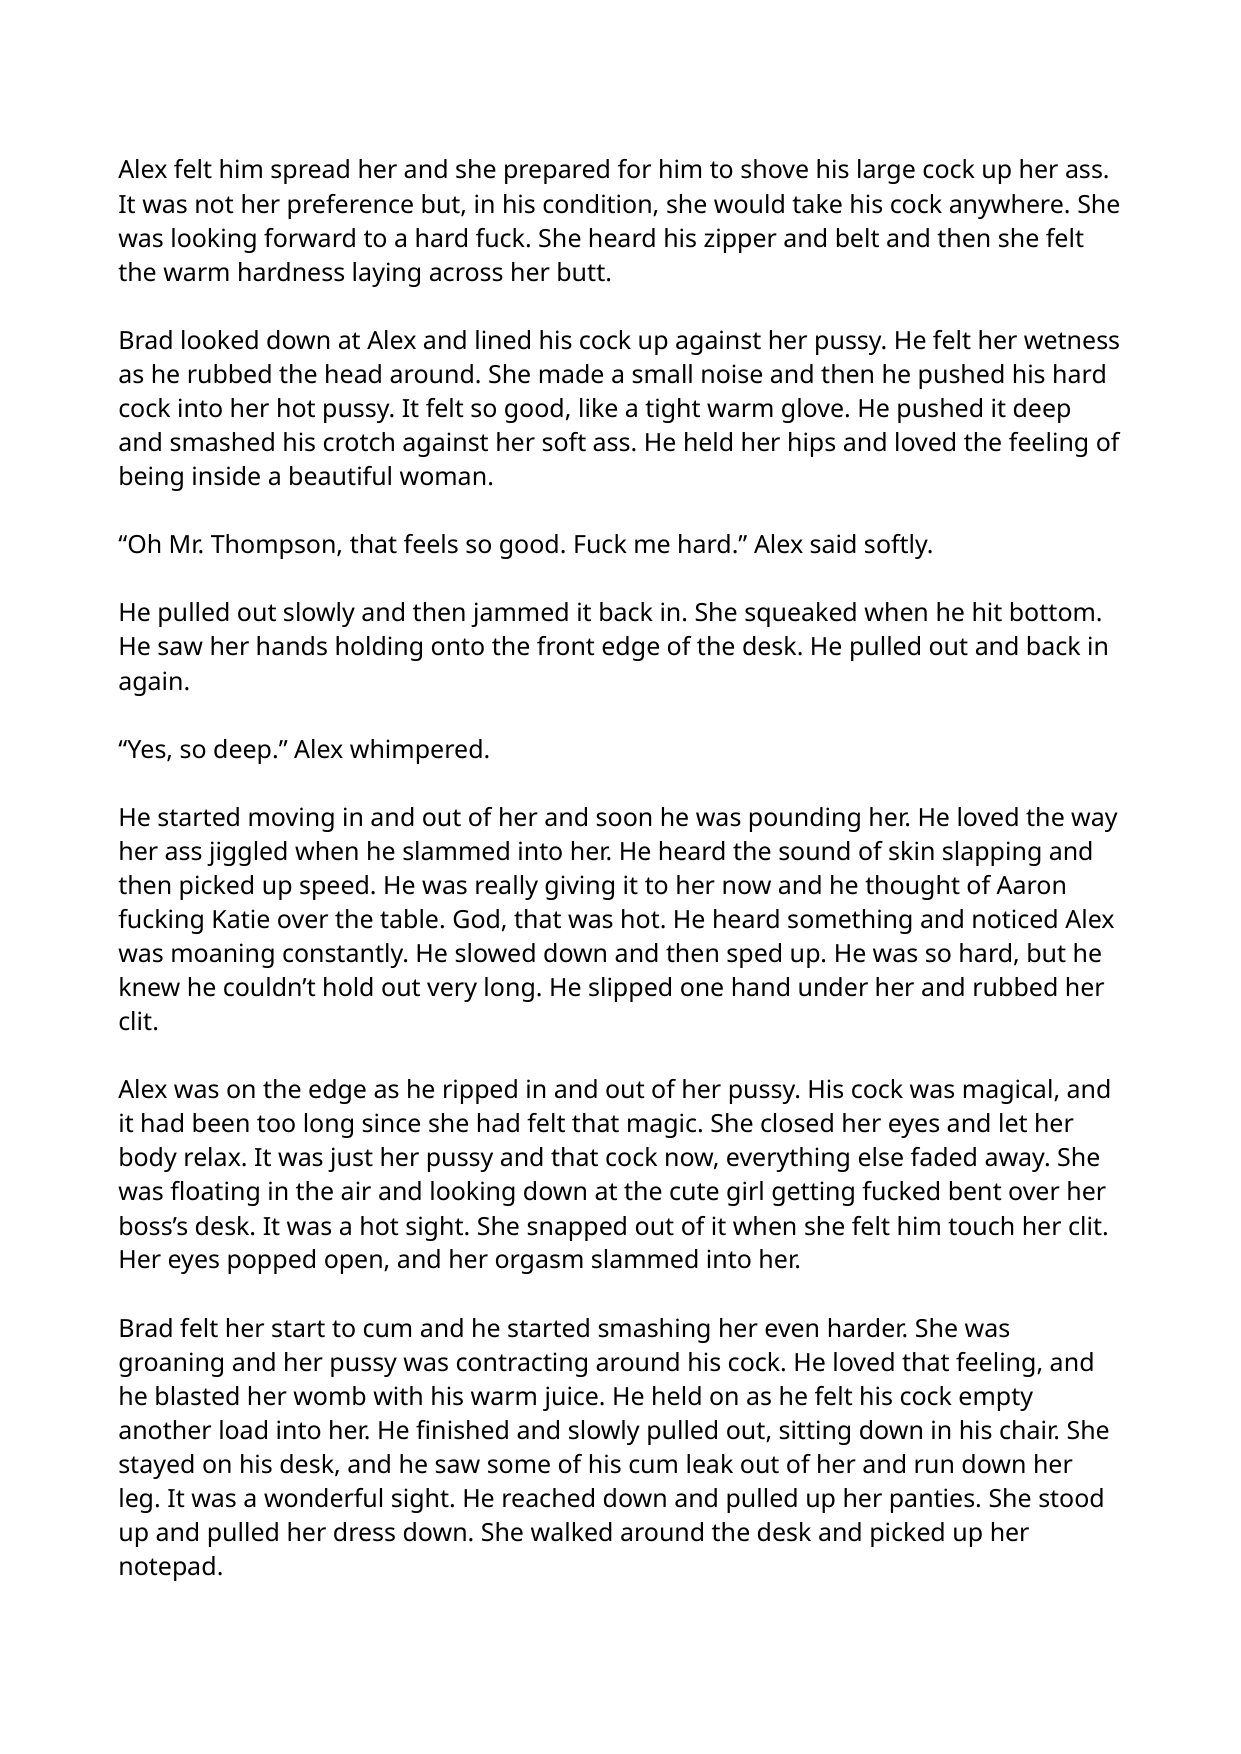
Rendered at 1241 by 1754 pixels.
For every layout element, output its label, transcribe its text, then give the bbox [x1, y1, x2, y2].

text Brad looked down at Alex and lined his cock up against her pussy. He felt her wetness as he rubbed the head around. She made a small noise and then he pushed his hard cock into her hot pussy. It felt so good, like a tight warm glove. He pushed it deep and smashed his crotch against her soft ass. He held her hips and loved the feeling of being inside a beautiful woman. [118, 322, 1122, 493]
text Brad felt her start to cum and he started smashing her even harder. She was groaning and her pussy was contracting around his cock. He loved that feeling, and he blasted her womb with his warm juice. He held on as he felt his cock empty another load into her. He finished and slowly pulled out, sitting down in his chair. She stayed on his desk, and he saw some of his cum leak out of her and run down her leg. It was a wonderful sight. He reached down and pulled up her panties. She stood up and pulled her dress down. She walked around the desk and picked up her notepad. [118, 1310, 1122, 1583]
text He started moving in and out of her and soon he was pounding her. He loved the way her ass jiggled when he slammed into her. He heard the sound of skin slapping and then picked up speed. He was really giving it to her now and he thought of Aaron fucking Katie over the table. God, that was hot. He heard something and noticed Alex was moaning constantly. He slowed down and then sped up. He was so hard, but he knew he couldn’t hold out very long. He slipped one hand under her and rubbed her clit. [118, 799, 1122, 1038]
text “Oh Mr. Thompson, that feels so good. Fuck me hard.” Alex said softly. [118, 527, 1122, 561]
text Alex felt him spread her and she prepared for him to shove his large cock up her ass. It was not her preference but, in his condition, she would take his cock anywhere. She was looking forward to a hard fuck. She heard his zipper and belt and then she felt the warm hardness laying across her butt. [118, 152, 1122, 288]
text “Yes, so deep.” Alex whimpered. [118, 731, 1122, 765]
text Alex was on the edge as he ripped in and out of her pussy. His cock was magical, and it had been too long since she had felt that magic. She closed her eyes and let her body relax. It was just her pussy and that cock now, everything else faded away. She was floating in the air and looking down at the cute girl getting fucked bent over her boss’s desk. It was a hot sight. She snapped out of it when she felt him touch her clit. Her eyes popped open, and her orgasm slammed into her. [118, 1072, 1122, 1276]
text He pulled out slowly and then jammed it back in. She squeaked when he hit bottom. He saw her hands holding onto the front edge of the desk. He pulled out and back in again. [118, 595, 1122, 697]
